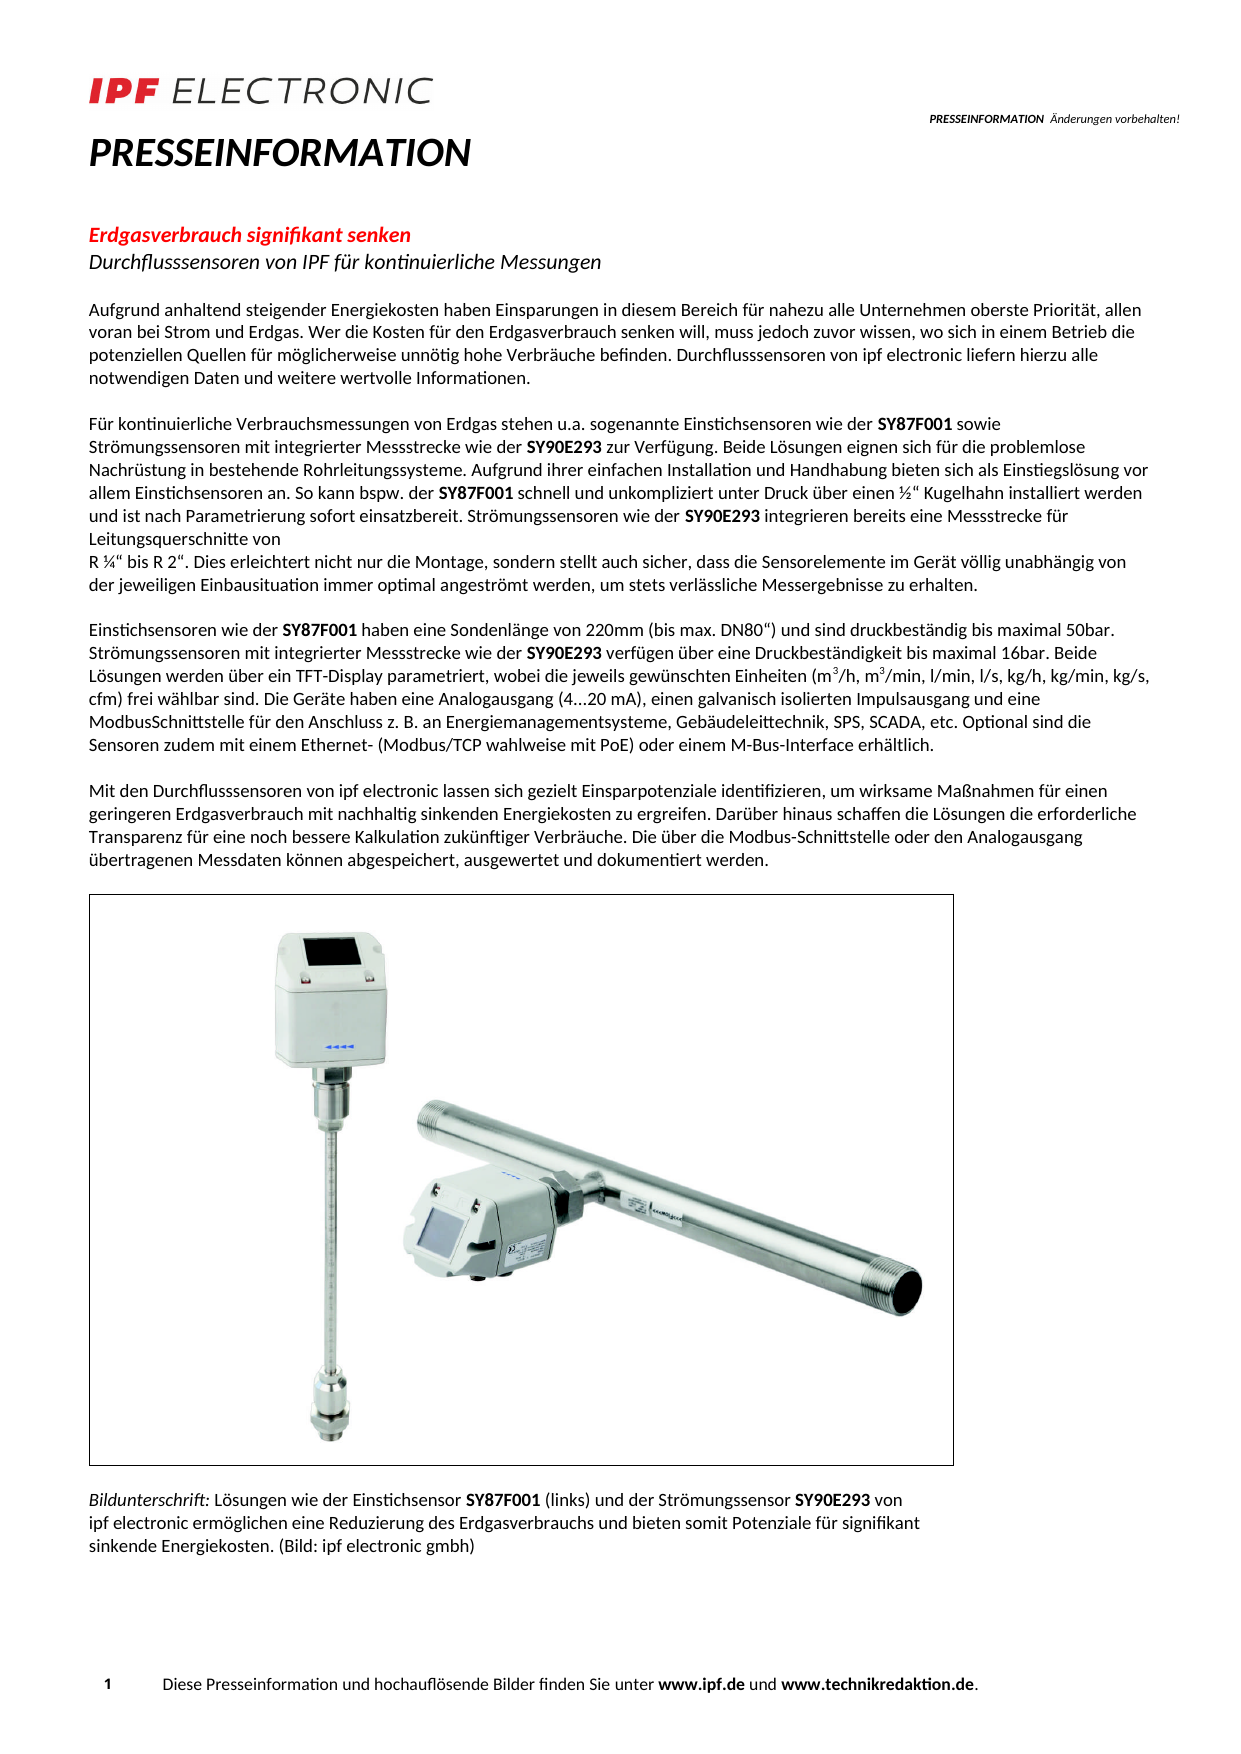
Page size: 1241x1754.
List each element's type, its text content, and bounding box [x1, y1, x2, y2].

text Bildunterschrift: Lösungen wie der Einstichsensor SY87F001 (links) und der Strömungssensor SY90E293 von ipf electronic ermöglichen eine Reduzierung des Erdgasverbrauchs und bieten somit Potenziale für signifikant sinkende Energiekosten. (Bild: ipf electronic gmbh) [89, 1488, 1152, 1557]
text Aufgrund anhaltend steigender Energiekosten haben Einsparungen in diesem Bereich für nahezu alle Unternehmen oberste Priorität, allen voran bei Strom und Erdgas. Wer die Kosten für den Erdgasverbrauch senken will, muss jedoch zuvor wissen, wo sich in einem Betrieb die potenziellen Quellen für möglicherweise unnötig hohe Verbräuche befinden. Durchflusssensoren von ipf electronic liefern hierzu alle notwendigen Daten und weitere wertvolle Informationen. [89, 298, 1152, 389]
picture [88, 72, 434, 111]
text Erdgasverbrauch signifikant senken [89, 221, 1152, 248]
text Einstichsensoren wie der SY87F001 haben eine Sondenlänge von 220mm (bis max. DN80“) und sind druckbeständig bis maximal 50bar. Strömungssensoren mit integrierter Messstrecke wie der SY90E293 verfügen über eine Druckbeständigkeit bis maximal 16bar. Beide Lösungen werden über ein TFT-Display parametriert, wobei die jeweils gewünschten Einheiten (m3/h, m3/min, l/min, l/s, kg/h, kg/min, kg/s, cfm) frei wählbar sind. Die Geräte haben eine Analogausgang (4...20 mA), einen galvanisch isolierten Impulsausgang und eine ModbusSchnittstelle für den Anschluss z. B. an Energiemanagementsysteme, Gebäudeleittechnik, SPS, SCADA, etc. Optional sind die Sensoren zudem mit einem Ethernet- (Modbus/TCP wahlweise mit PoE) oder einem M-Bus-Interface erhältlich. [89, 618, 1152, 756]
text Für kontinuierliche Verbrauchsmessungen von Erdgas stehen u.a. sogenannte Einstichsensoren wie der SY87F001 sowie Strömungssensoren mit integrierter Messstrecke wie der SY90E293 zur Verfügung. Beide Lösungen eignen sich für die problemlose Nachrüstung in bestehende Rohrleitungssysteme. Aufgrund ihrer einfachen Installation und Handhabung bieten sich als Einstiegslösung vor allem Einstichsensoren an. So kann bspw. der SY87F001 schnell und unkompliziert unter Druck über einen ½“ Kugelhahn installiert werden und ist nach Parametrierung sofort einsatzbereit. Strömungssensoren wie der SY90E293 integrieren bereits eine Messstrecke für Leitungsquerschnitte von R ¼“ bis R 2“. Dies erleichtert nicht nur die Montage, sondern stellt auch sicher, dass die Sensorelemente im Gerät völlig unabhängig von der jeweiligen Einbausituation immer optimal angeströmt werden, um stets verlässliche Messergebnisse zu erhalten. [89, 412, 1152, 596]
text Durchflusssensoren von IPF für kontinuierliche Messungen [89, 248, 1152, 275]
picture [90, 895, 953, 1465]
text Mit den Durchflusssensoren von ipf electronic lassen sich gezielt Einsparpotenziale identifizieren, um wirksame Maßnahmen für einen geringeren Erdgasverbrauch mit nachhaltig sinkenden Energiekosten zu ergreifen. Darüber hinaus schaffen die Lösungen die erforderliche Transparenz für eine noch bessere Kalkulation zukünftiger Verbräuche. Die über die Modbus-Schnittstelle oder den Analogausgang übertragenen Messdaten können abgespeichert, ausgewertet und dokumentiert werden. [89, 779, 1152, 871]
